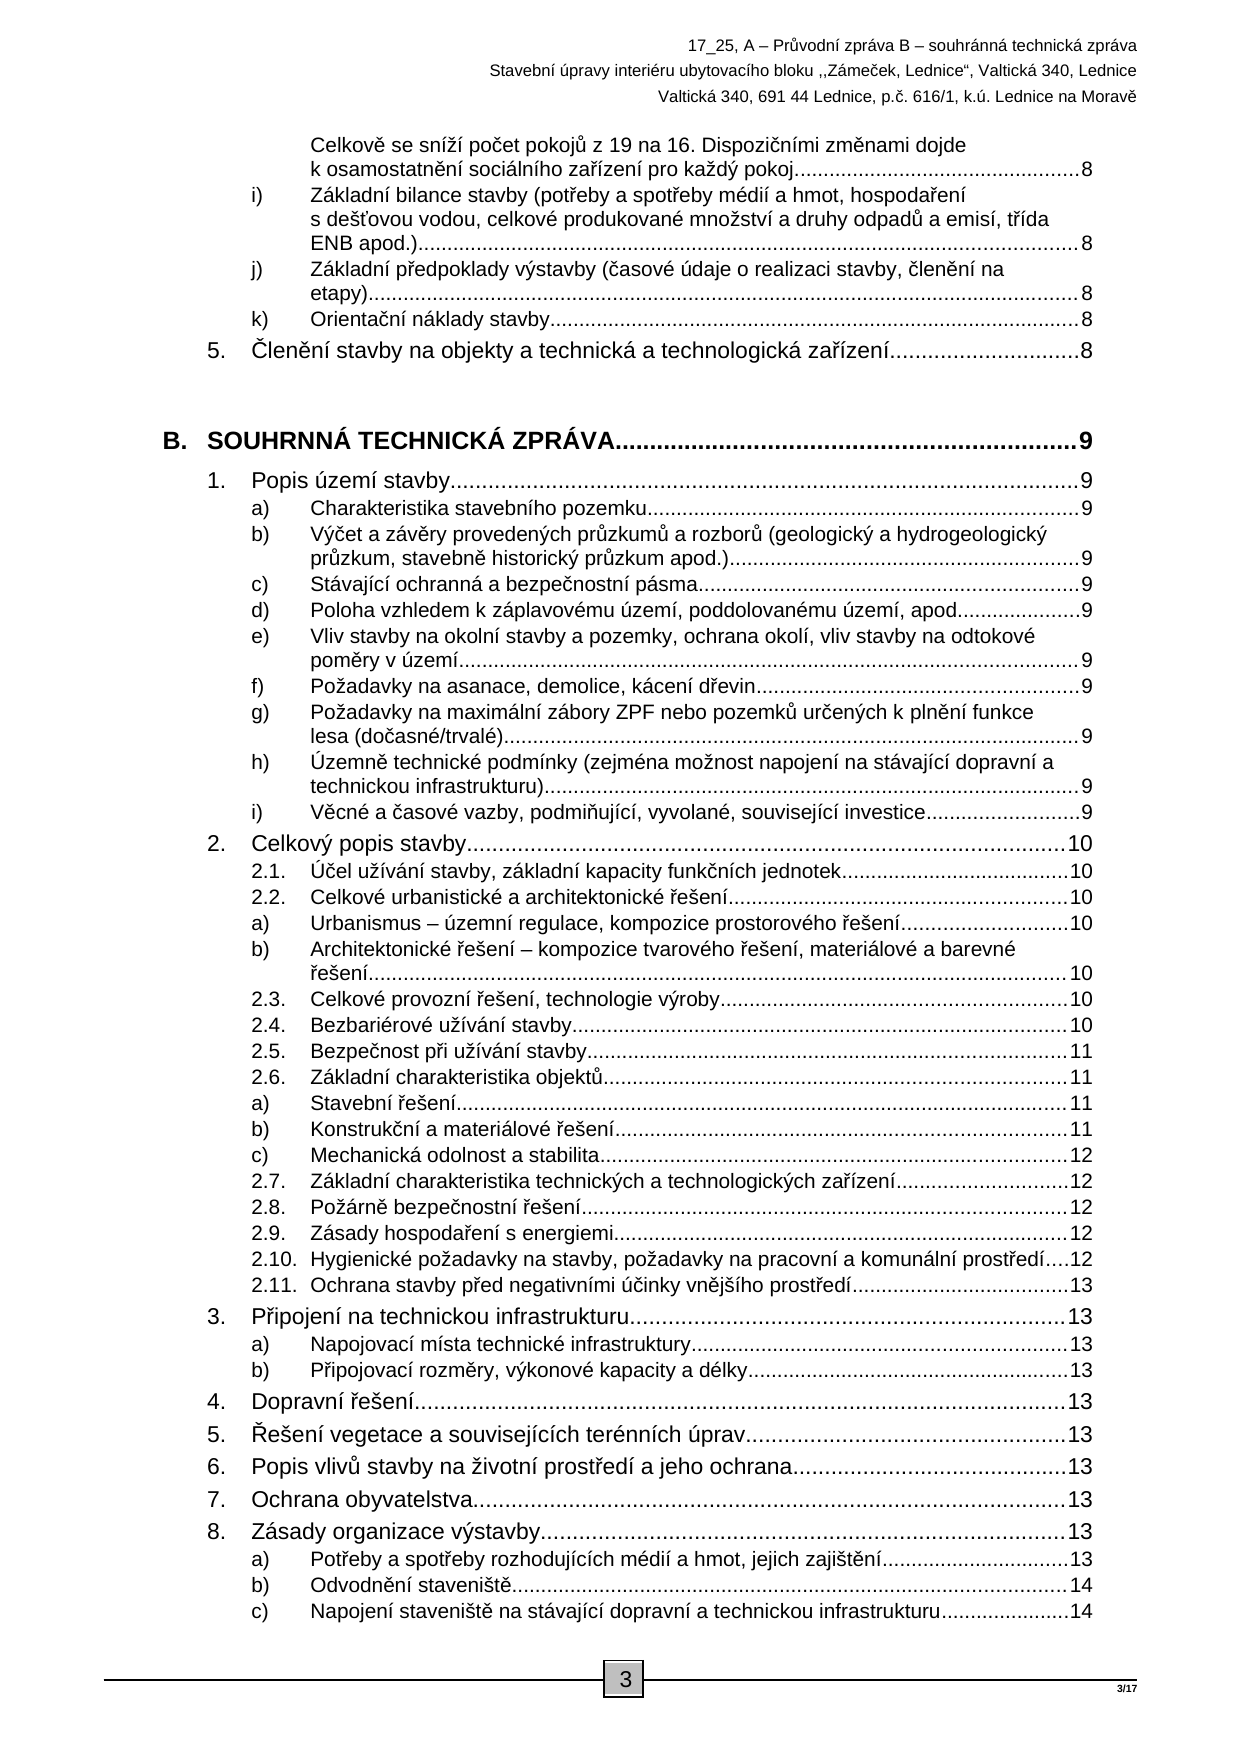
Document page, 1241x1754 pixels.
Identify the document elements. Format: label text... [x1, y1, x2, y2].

text c) Mechanická odolnost a stabilita 12 [251, 1143, 1063, 1167]
text i) Věcné a časové vazby, podmiňující, vyvolané, související investice 9 [251, 800, 1063, 824]
text 2.6. Základní charakteristika objektů 11 [251, 1065, 1063, 1089]
text c) Stávající ochranná a bezpečnostní pásma 9 [251, 572, 1063, 596]
text i) Základní bilance stavby (potřeby a spotřeby médií a hmot, hospodaření s dešťovou vodou, celkové produkované množství a druhy odpadů a emisí, třída ENB apod.) 8 [251, 183, 1063, 255]
text 2.11. Ochrana stavby před negativními účinky vnějšího prostředí 13 [251, 1273, 1063, 1297]
text a) Napojovací místa technické infrastruktury 13 [251, 1332, 1063, 1356]
text b) Výčet a závěry provedených průzkumů a rozborů (geologický a hydrogeologický průzkum, stavebně historický průzkum apod.) 9 [251, 522, 1063, 569]
text e) Vliv stavby na okolní stavby a pozemky, ochrana okolí, vliv stavby na odtokové poměry v území 9 [251, 624, 1063, 672]
text Celkově se sníží počet pokojů z 19 na 16. Dispozičními změnami dojde k osamostatnění sociálního zařízení pro každý pokoj. 8 [251, 133, 1063, 181]
text 1. Popis území stavby 9 [207, 467, 1063, 493]
text 2. Celkový popis stavby 10 [207, 830, 1063, 856]
text 2.3. Celkové provozní řešení, technologie výroby 10 [251, 987, 1063, 1011]
text h) Územně technické podmínky (zejména možnost napojení na stávající dopravní a technickou infrastrukturu) 9 [251, 750, 1063, 798]
text b) Odvodnění staveniště 14 [251, 1573, 1063, 1597]
text 2.5. Bezpečnost při užívání stavby 11 [251, 1039, 1063, 1063]
text b) Architektonické řešení – kompozice tvarového řešení, materiálové a barevné řešení 10 [251, 937, 1063, 984]
text 2.4. Bezbariérové užívání stavby 10 [251, 1013, 1063, 1037]
text 5. Řešení vegetace a souvisejících terénních úprav 13 [207, 1421, 1063, 1447]
text 2.9. Zásady hospodaření s energiemi 12 [251, 1221, 1063, 1245]
text 2.1. Účel užívání stavby, základní kapacity funkčních jednotek 10 [251, 858, 1063, 882]
text k) Orientační náklady stavby 8 [251, 307, 1063, 331]
text 8. Zásady organizace výstavby 13 [207, 1518, 1063, 1545]
text b) Připojovací rozměry, výkonové kapacity a délky 13 [251, 1358, 1063, 1382]
text f) Požadavky na asanace, demolice, kácení dřevin 9 [251, 674, 1063, 698]
text j) Základní předpoklady výstavby (časové údaje o realizaci stavby, členění na etapy) 8 [251, 257, 1063, 305]
text 6. Popis vlivů stavby na životní prostředí a jeho ochrana 13 [207, 1453, 1063, 1479]
text 2.8. Požárně bezpečnostní řešení 12 [251, 1195, 1063, 1219]
text a) Potřeby a spotřeby rozhodujících médií a hmot, jejich zajištění 13 [251, 1547, 1063, 1571]
text c) Napojení staveniště na stávající dopravní a technickou infrastrukturu 14 [251, 1599, 1063, 1623]
text a) Charakteristika stavebního pozemku 9 [251, 496, 1063, 519]
text b) Konstrukční a materiálové řešení 11 [251, 1117, 1063, 1141]
text 3. Připojení na technickou infrastrukturu 13 [207, 1303, 1063, 1329]
text 2.7. Základní charakteristika technických a technologických zařízení 12 [251, 1169, 1063, 1193]
text a) Stavební řešení 11 [251, 1091, 1063, 1115]
text g) Požadavky na maximální zábory ZPF nebo pozemků určených k plnění funkce lesa (dočasné/trvalé) 9 [251, 700, 1063, 748]
text 5. Členění stavby na objekty a technická a technologická zařízení 8 [207, 337, 1063, 363]
text 4. Dopravní řešení 13 [207, 1388, 1063, 1414]
text 2.10. Hygienické požadavky na stavby, požadavky na pracovní a komunální prostředí 12 [251, 1247, 1063, 1271]
text B. Souhrnná technická zpráva 9 [162, 426, 1063, 455]
text a) Urbanismus – územní regulace, kompozice prostorového řešení 10 [251, 911, 1063, 934]
text 2.2. Celkové urbanistické a architektonické řešení 10 [251, 884, 1063, 908]
text 7. Ochrana obyvatelstva 13 [207, 1486, 1063, 1512]
text d) Poloha vzhledem k záplavovému území, poddolovanému území, apod. 9 [251, 598, 1063, 622]
